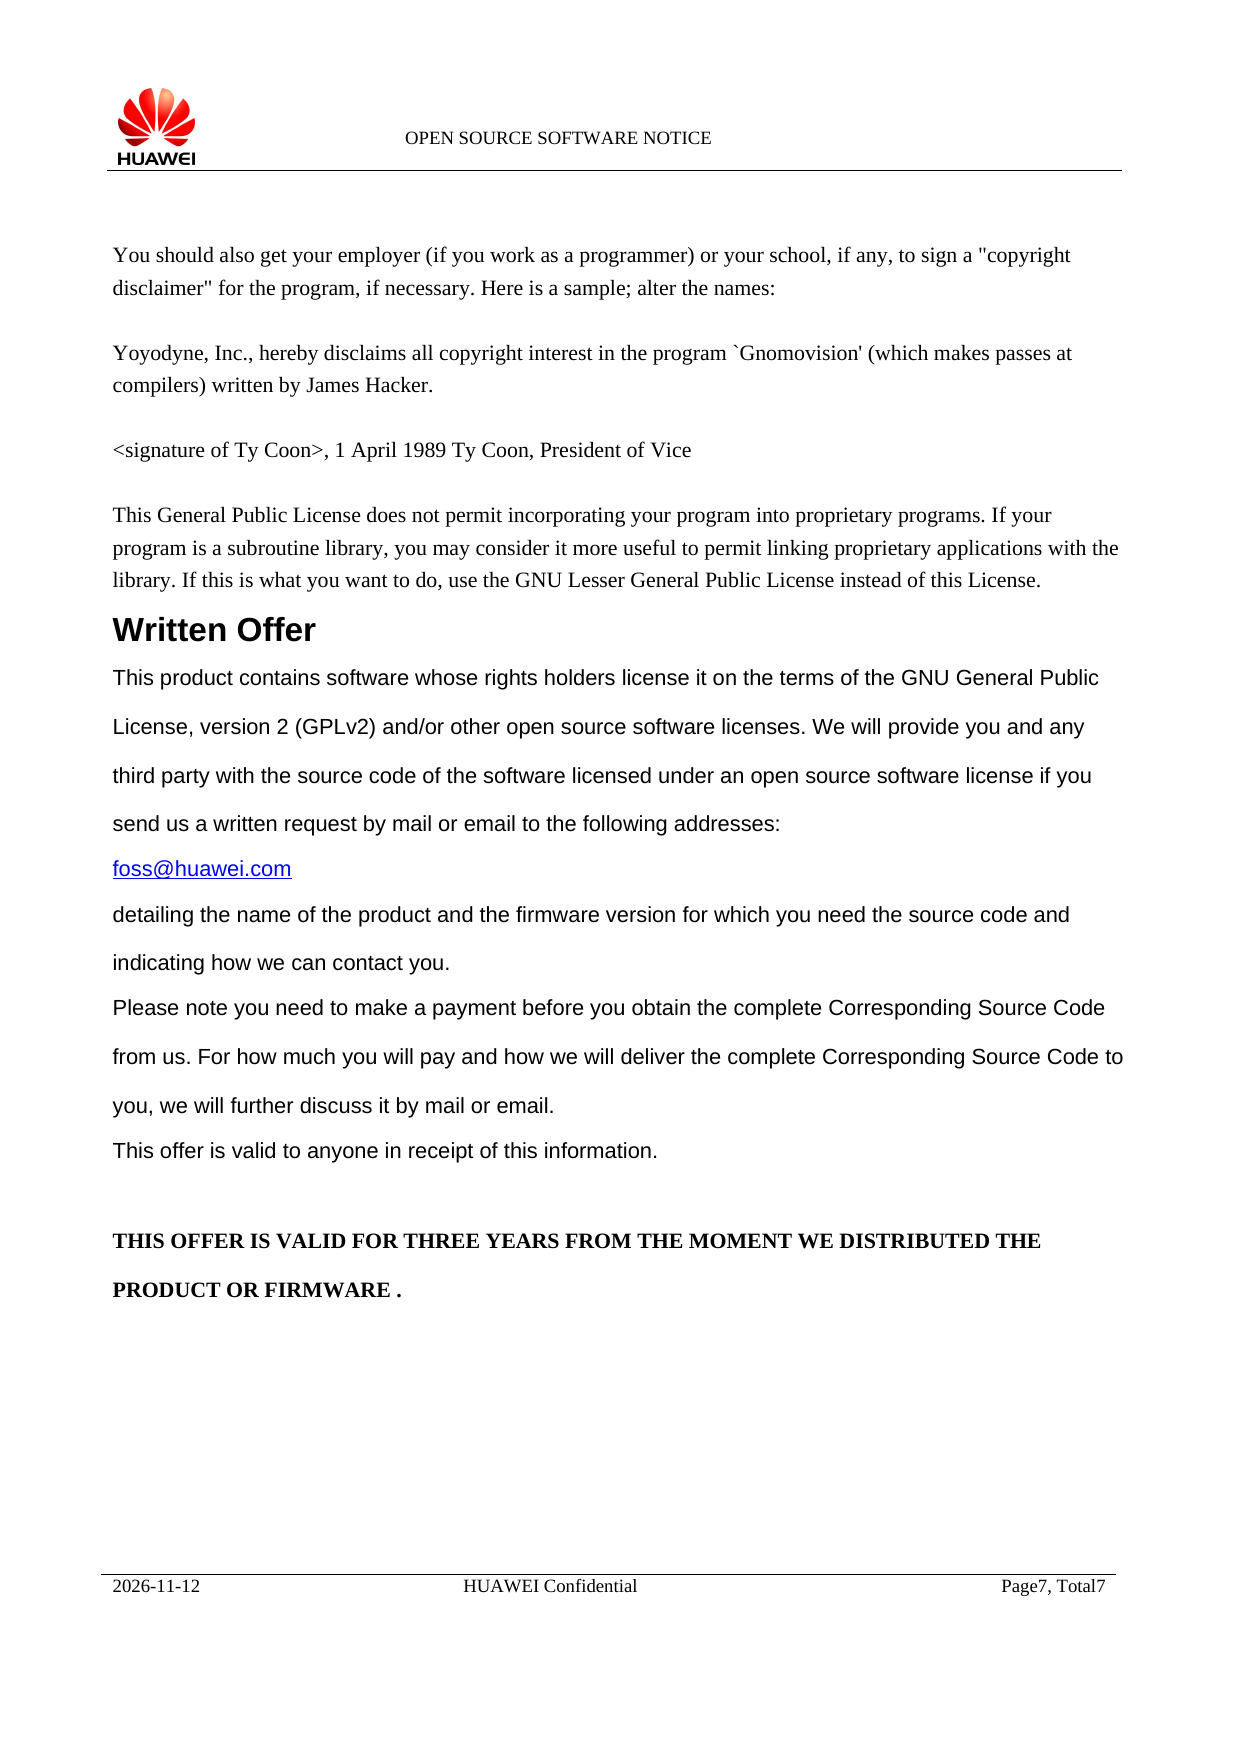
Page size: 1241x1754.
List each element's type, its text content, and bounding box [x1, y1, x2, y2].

text Written Offer [112, 596, 1128, 661]
text This offer is valid to anyone in receipt of this information. [112, 1134, 1128, 1167]
text Please note you need to make a payment before you obtain the complete Corresponding Source Code from us. For how much you will pay and how we will deliver the complete Corresponding Source Code to you, we will further discuss it by mail or email. [112, 992, 1128, 1122]
text This product contains software whose rights holders license it on the terms of the GNU General Public License, version 2 (GPLv2) and/or other open source software licenses. We will provide you and any third party with the source code of the software licensed under an open source software license if you send us a written request by mail or email to the following addresses: [112, 661, 1128, 840]
text detailing the name of the product and the firmware version for which you need the source code and indicating how we can contact you. [112, 898, 1128, 979]
text This offer is valid for three years from the moment we distributed the product or firmware . [112, 1224, 1128, 1306]
picture [118, 88, 195, 165]
text foss@huawei.com [112, 853, 1128, 885]
